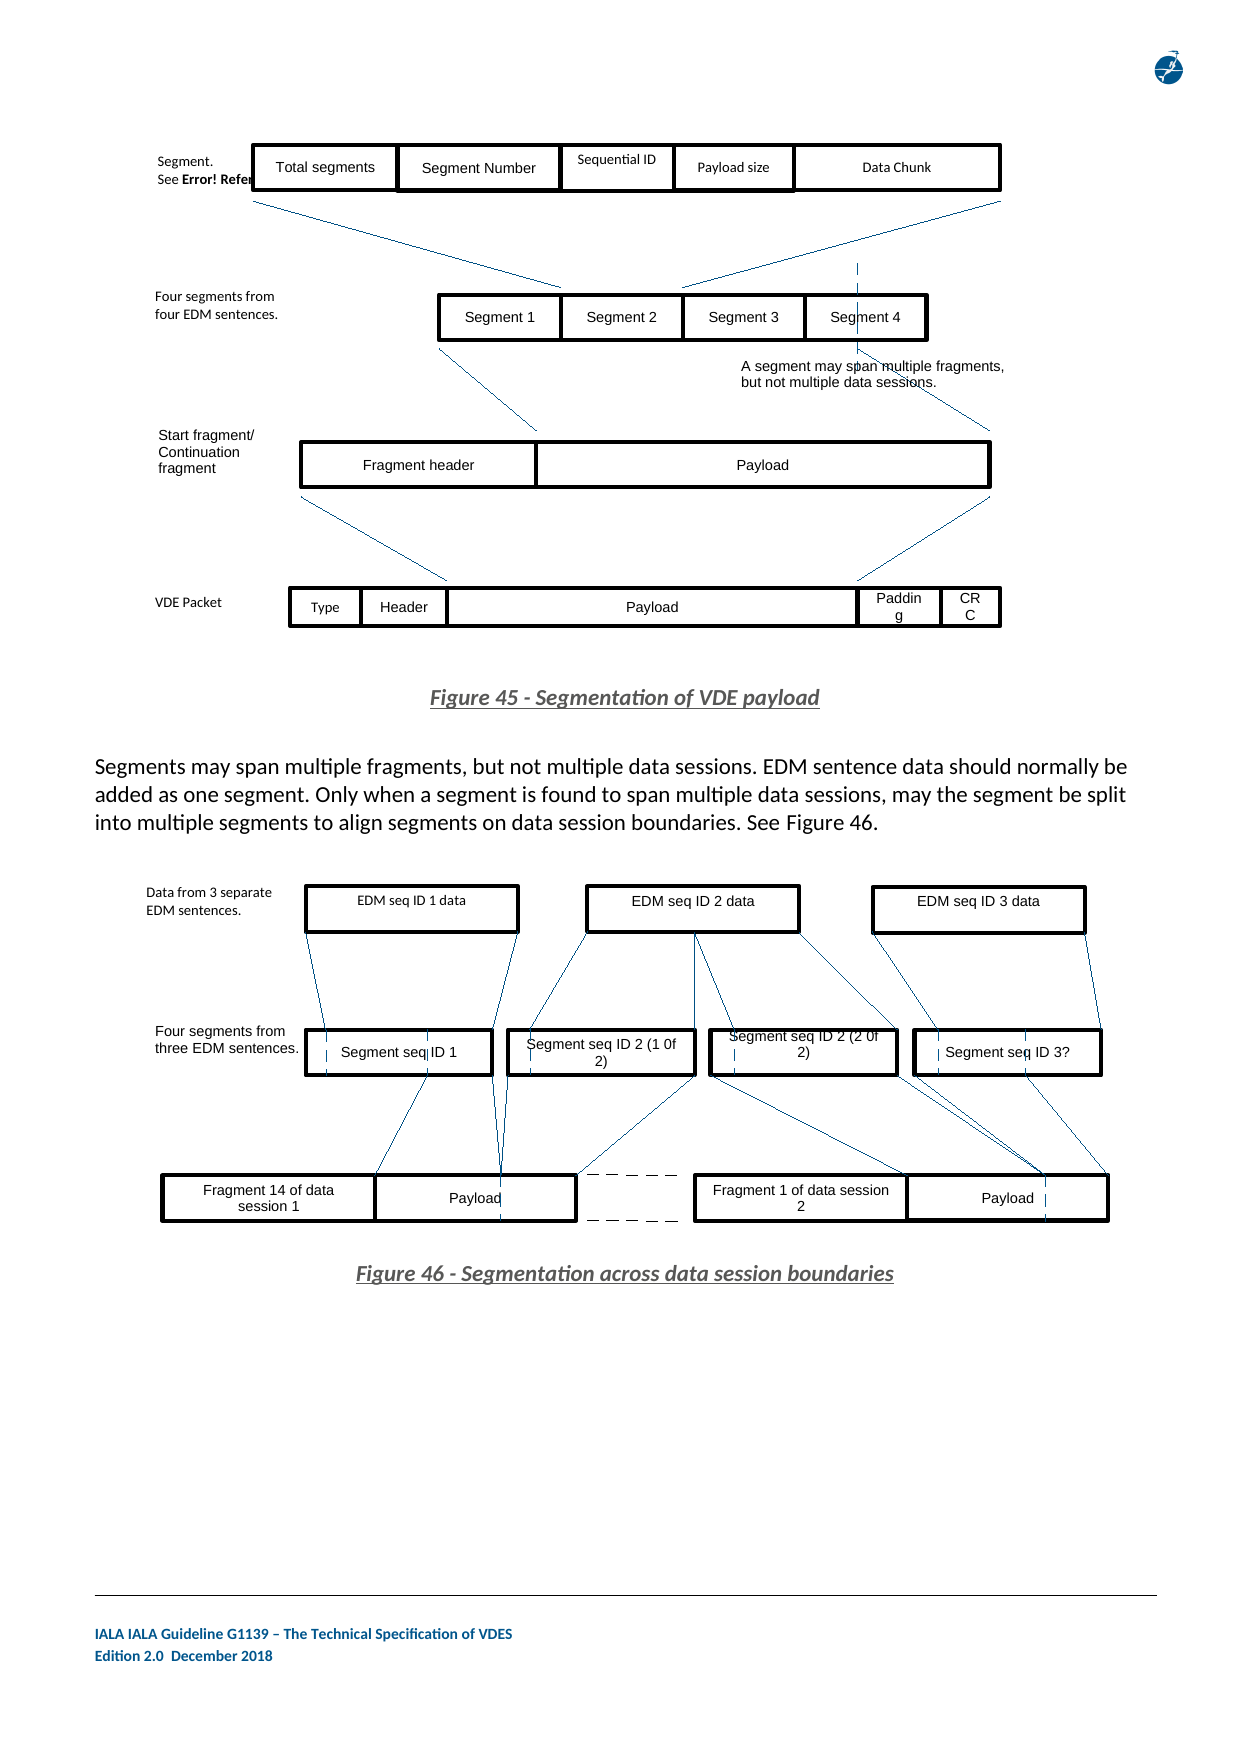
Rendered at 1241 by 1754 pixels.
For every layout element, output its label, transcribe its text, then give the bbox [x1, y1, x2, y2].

text Segments may span multiple fragments, but not multiple data sessions. EDM sentence data should normally be added as one segment. Only when a segment is found to span multiple data sessions, may the segment be split into multiple segments to align segments on data session boundaries. See . [94, 752, 1157, 836]
text Figure - Segmentation across data session boundaries [94, 1259, 1157, 1287]
text Figure - Segmentation of VDE payload [94, 683, 1157, 712]
picture [1123, 0, 1241, 119]
